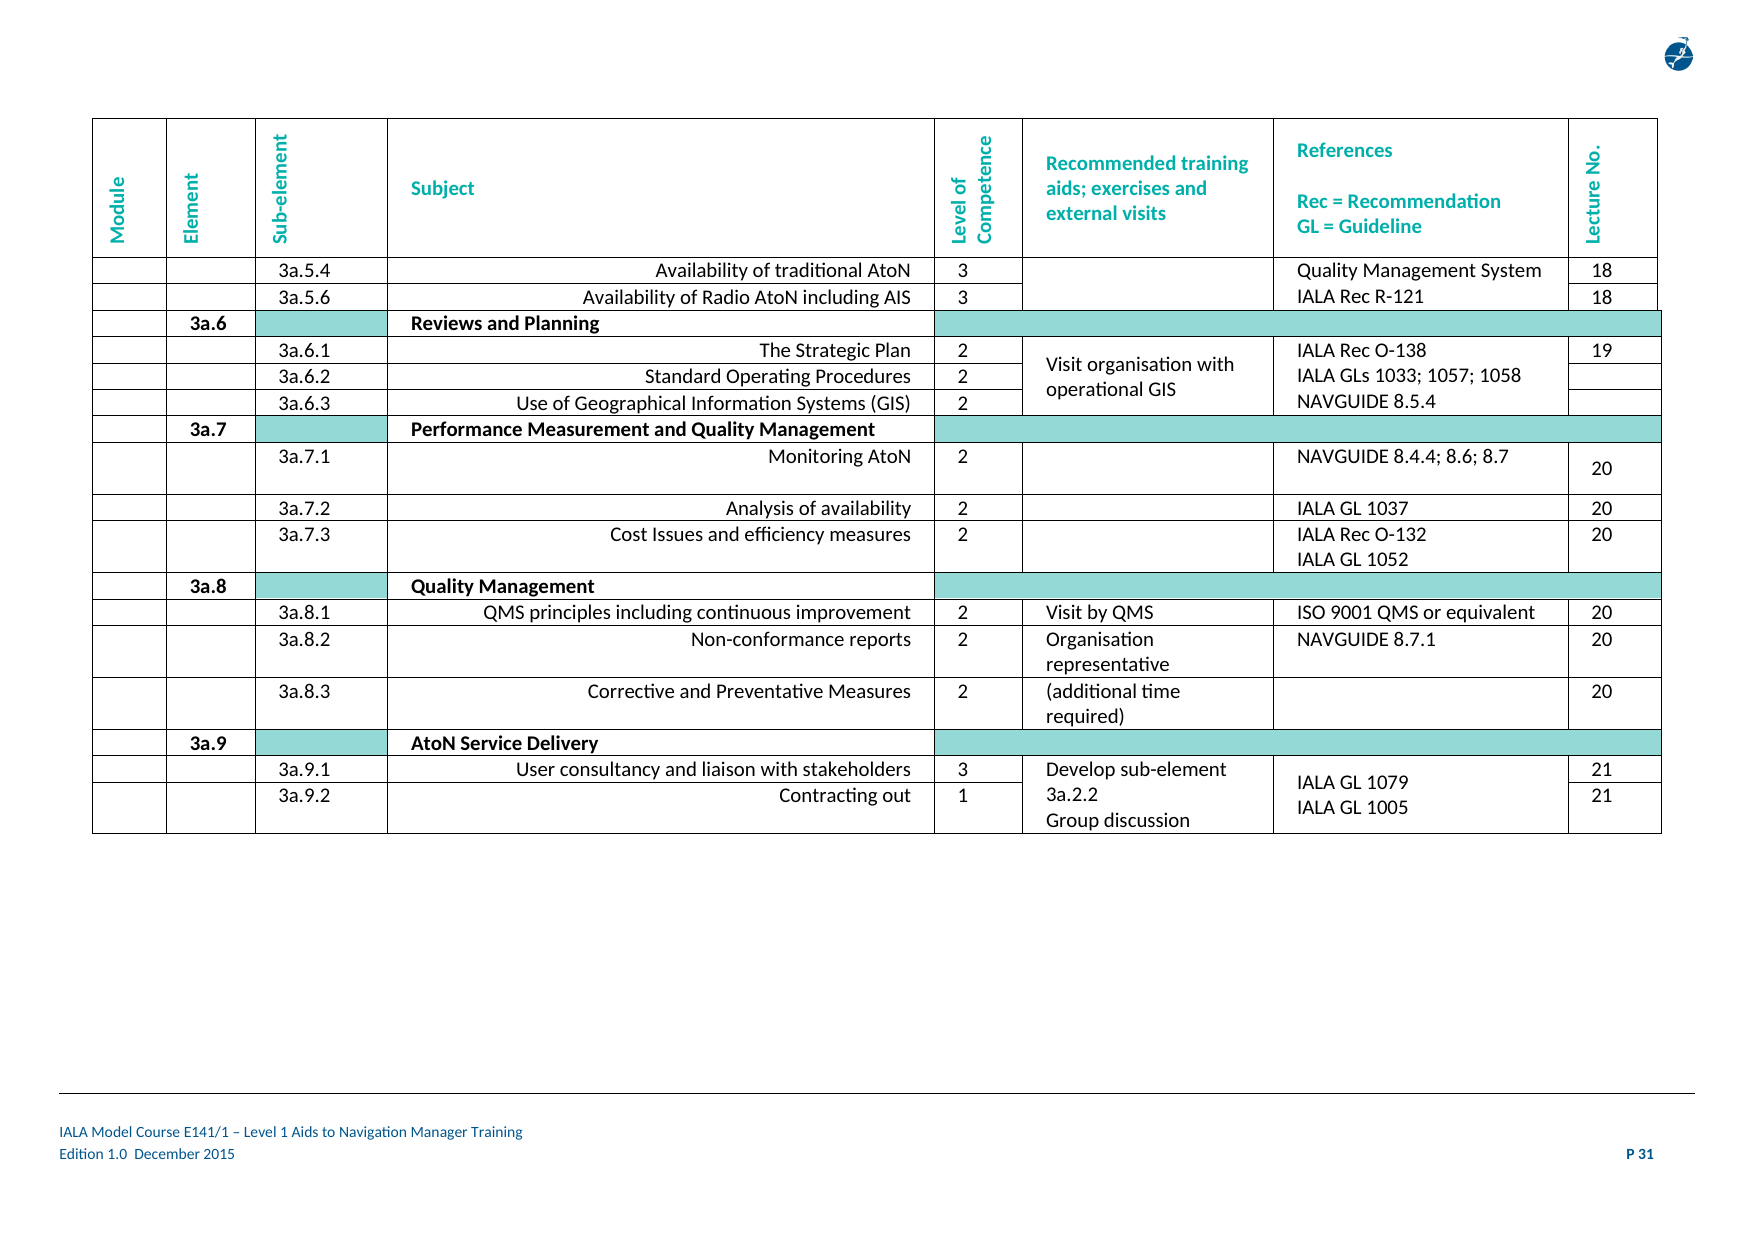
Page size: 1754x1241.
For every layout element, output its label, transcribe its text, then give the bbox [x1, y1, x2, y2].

table_cell Corrective and Preventative Measures [388, 678, 934, 729]
table_cell [93, 495, 166, 520]
table_cell [167, 756, 255, 782]
table_header Lecture No. [1569, 119, 1657, 257]
table_cell [256, 311, 387, 336]
table_cell 3a.6.3 [256, 390, 387, 415]
table_cell 18 [1569, 258, 1657, 283]
table_cell [93, 311, 166, 336]
table_cell Quality Management [388, 573, 934, 598]
table_cell 3a.9 [167, 730, 255, 755]
table_cell 3a.6.2 [256, 364, 387, 389]
table_cell 20 [1569, 626, 1661, 677]
table_cell Performance Measurement and Quality Management [388, 416, 934, 442]
table_cell [167, 390, 255, 415]
table_cell 2 [935, 443, 1022, 494]
table_cell [1569, 364, 1661, 389]
table_cell Visit organisation with operational GIS [1023, 337, 1273, 415]
table_cell [1023, 495, 1273, 520]
table_cell Monitoring AtoN [388, 443, 934, 494]
picture [1633, 0, 1752, 106]
table_cell [93, 756, 166, 782]
table_cell 21 [1569, 783, 1661, 832]
table_header Sub-element [256, 119, 387, 257]
table_cell IALA GL 1079 IALA GL 1005 [1274, 756, 1568, 832]
table_cell IALA Rec O-138 IALA GLs 1033; 1057; 1058 NAVGUIDE 8.5.4 [1274, 337, 1568, 415]
table_cell 2 [935, 364, 1022, 389]
table_cell NAVGUIDE 8.7.1 [1274, 626, 1568, 677]
table_cell 3 [935, 284, 1022, 309]
table_cell [93, 258, 166, 283]
table_cell Cost Issues and efficiency measures [388, 521, 934, 572]
table_cell [935, 311, 1661, 336]
table_cell AtoN Service Delivery [388, 730, 934, 755]
table_cell 2 [935, 626, 1022, 677]
table_header Recommended training aids; exercises and external visits [1023, 119, 1273, 257]
table_cell [167, 783, 255, 832]
table_cell Contracting out [388, 783, 934, 832]
table_cell [93, 390, 166, 415]
table_cell [167, 284, 255, 309]
table_cell Reviews and Planning [388, 311, 934, 336]
table_cell Organisation representative [1023, 626, 1273, 677]
table_cell [256, 730, 387, 755]
table_cell 20 [1569, 600, 1661, 625]
table_cell [93, 626, 166, 677]
table_cell [1023, 521, 1273, 572]
table_cell Visit by QMS [1023, 600, 1273, 625]
table_cell Develop sub-element 3a.2.2 Group discussion [1023, 756, 1273, 832]
table_cell [167, 521, 255, 572]
table_cell 3a.6.1 [256, 337, 387, 362]
table_cell 3a.6 [167, 311, 255, 336]
table_cell [256, 416, 387, 442]
table_cell [93, 783, 166, 832]
table_cell 20 [1569, 521, 1661, 572]
table_cell Analysis of availability [388, 495, 934, 520]
table_cell [167, 495, 255, 520]
table_cell 2 [935, 390, 1022, 415]
table_cell [1023, 443, 1273, 494]
table_cell ISO 9001 QMS or equivalent [1274, 600, 1568, 625]
table_cell [93, 284, 166, 309]
table_cell [167, 678, 255, 729]
table_header Subject [388, 119, 934, 257]
table_cell Use of Geographical Information Systems (GIS) [388, 390, 934, 415]
table_cell 3a.8 [167, 573, 255, 598]
table_header Module [93, 119, 166, 257]
table_cell [93, 443, 166, 494]
table_cell 2 [935, 521, 1022, 572]
table_cell [167, 443, 255, 494]
table_cell QMS principles including continuous improvement [388, 600, 934, 625]
table_cell IALA Rec O-132 IALA GL 1052 [1274, 521, 1568, 572]
table_cell User consultancy and liaison with stakeholders [388, 756, 934, 782]
table_cell [93, 337, 166, 362]
table_header References Rec = Recommendation GL = Guideline [1274, 119, 1568, 257]
table_cell IALA GL 1037 [1274, 495, 1568, 520]
table_cell [935, 730, 1661, 755]
table_cell NAVGUIDE 8.4.4; 8.6; 8.7 [1274, 443, 1568, 494]
table_cell 3a.7.3 [256, 521, 387, 572]
table_cell [256, 573, 387, 598]
table_cell 2 [935, 495, 1022, 520]
table_cell 20 [1569, 443, 1661, 494]
table_cell [93, 364, 166, 389]
table_cell 3a.8.3 [256, 678, 387, 729]
table_cell [167, 258, 255, 283]
table_cell 2 [935, 678, 1022, 729]
table_cell 2 [935, 600, 1022, 625]
table_header Element [167, 119, 255, 257]
table_cell 18 [1569, 284, 1657, 309]
table_cell 20 [1569, 495, 1661, 520]
table_cell 1 [935, 783, 1022, 832]
table_cell 3a.7.1 [256, 443, 387, 494]
table_cell 3a.8.1 [256, 600, 387, 625]
table_cell Availability of Radio AtoN including AIS [388, 284, 934, 309]
table_cell 3 [935, 258, 1022, 283]
table_cell Availability of traditional AtoN [388, 258, 934, 283]
table_cell [1274, 678, 1568, 729]
table_cell [1569, 390, 1661, 415]
table_cell Non-conformance reports [388, 626, 934, 677]
table_cell 3a.7 [167, 416, 255, 442]
table_cell 3a.7.2 [256, 495, 387, 520]
table_cell 20 [1569, 678, 1661, 729]
table_cell 21 [1569, 756, 1661, 782]
table_cell 3a.9.1 [256, 756, 387, 782]
table_header Level of Competence [935, 119, 1022, 257]
table_cell 2 [935, 337, 1022, 362]
table_cell [93, 416, 166, 442]
table_cell The Strategic Plan [388, 337, 934, 362]
table_cell [167, 600, 255, 625]
table_cell 19 [1569, 337, 1661, 362]
table_cell (additional time required) [1023, 678, 1273, 729]
table_cell 3a.5.6 [256, 284, 387, 309]
table_cell 3a.5.4 [256, 258, 387, 283]
table_cell 3a.9.2 [256, 783, 387, 832]
table_cell [167, 364, 255, 389]
table_cell Standard Operating Procedures [388, 364, 934, 389]
table_cell [167, 626, 255, 677]
table_cell [93, 600, 166, 625]
table_cell [93, 730, 166, 755]
table_cell 3a.8.2 [256, 626, 387, 677]
table_cell [93, 678, 166, 729]
table_cell [935, 573, 1661, 598]
table_cell [93, 521, 166, 572]
table_cell 3 [935, 756, 1022, 782]
table_cell [935, 416, 1661, 442]
table_cell [93, 573, 166, 598]
table_cell [167, 337, 255, 362]
